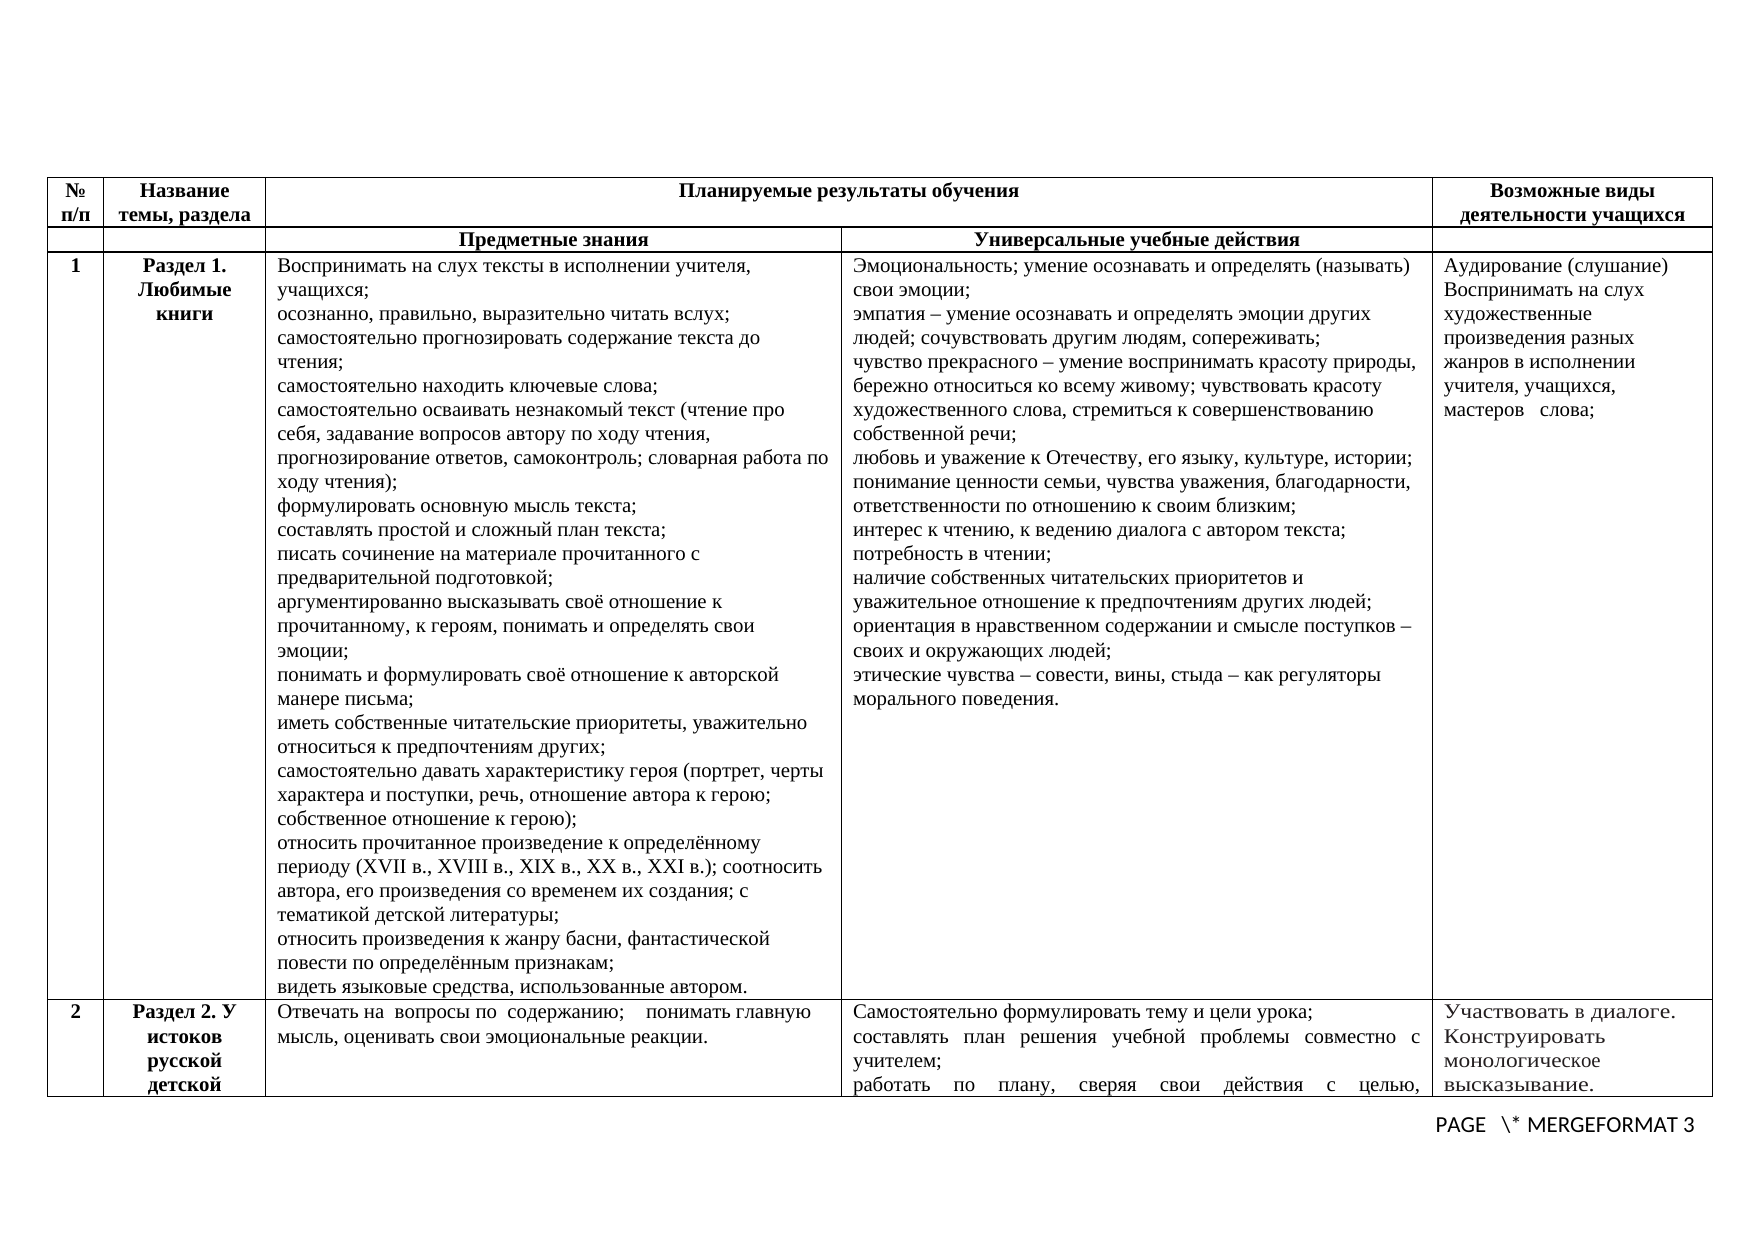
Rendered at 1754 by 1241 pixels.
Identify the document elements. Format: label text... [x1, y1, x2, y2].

table_cell 2 [48, 1000, 103, 1096]
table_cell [842, 1000, 1432, 1096]
table_cell Воспринимать на слух тексты в исполнении учителя, учащихся; осознанно, правильно, выразительно читать вслух; самостоятельно прогнозировать содержание текста до чтения; самостоятельно находить ключевые слова; самостоятельно осваивать незнакомый текст (чтение про себя, задавание вопросов автору по ходу чтения, прогнозирование ответов, самоконтроль; словарная работа по ходу чтения); формулировать основную мысль текста; составлять простой и сложный план текста; писать сочинение на материале прочитанного с предварительной подготовкой; аргументированно высказывать своё отношение к прочитанному, к героям, понимать и определять свои эмоции; понимать и формулировать своё отношение к авторской манере письма; иметь собственные читательские приоритеты, уважительно относиться к предпочтениям других; самостоятельно давать характеристику героя (портрет, черты характера и поступки, речь, отношение автора к герою; собственное отношение к герою); относить прочитанное произведение к определённому периоду (XVII в., XVIII в., XIX в., XX в., XXI в.); соотносить автора, его произведения со временем их создания; с тематикой детской литературы; относить произведения к жанру басни, фантастической повести по определённым признакам; видеть языковые средства, использованные автором. [266, 253, 841, 998]
table_cell Эмоциональность; умение осознавать и определять (называть) свои эмоции; эмпатия – умение осознавать и определять эмоции других людей; сочувствовать другим людям, сопереживать; чувство прекрасного – умение воспринимать красоту природы, бережно относиться ко всему живому; чувствовать красоту художественного слова, стремиться к совершенствованию собственной речи; любовь и уважение к Отечеству, его языку, культуре, истории; понимание ценности семьи, чувства уважения, благодарности, ответственности по отношению к своим близким; интерес к чтению, к ведению диалога с автором текста; потребность в чтении; наличие собственных читательских приоритетов и уважительное отношение к предпочтениям других людей; ориентация в нравственном содержании и смысле поступков – своих и окружающих людей; этические чувства – совести, вины, стыда – как регуляторы морального поведения. [842, 253, 1432, 998]
table_cell Аудирование (слушание) Воспринимать на слух художественные произведения разных жанров в исполнении учителя, учащихся, мастеров слова; [1433, 253, 1712, 998]
table_cell [48, 228, 103, 251]
table_cell Универсальные учебные действия [842, 228, 1432, 251]
table_cell [1433, 228, 1712, 251]
table_header № п/п [48, 178, 103, 226]
table_cell Раздел 1. Любимые книги [104, 253, 265, 998]
table_header Возможные виды деятельности учащихся [1433, 178, 1712, 226]
table_cell [104, 228, 265, 251]
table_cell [104, 1000, 265, 1096]
table_header Планируемые результаты обучения [266, 178, 1432, 226]
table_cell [266, 1000, 841, 1096]
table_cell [1433, 1000, 1712, 1096]
table_cell 1 [48, 253, 103, 998]
table_header Название темы, раздела [104, 178, 265, 226]
table_cell Предметные знания [266, 228, 841, 251]
